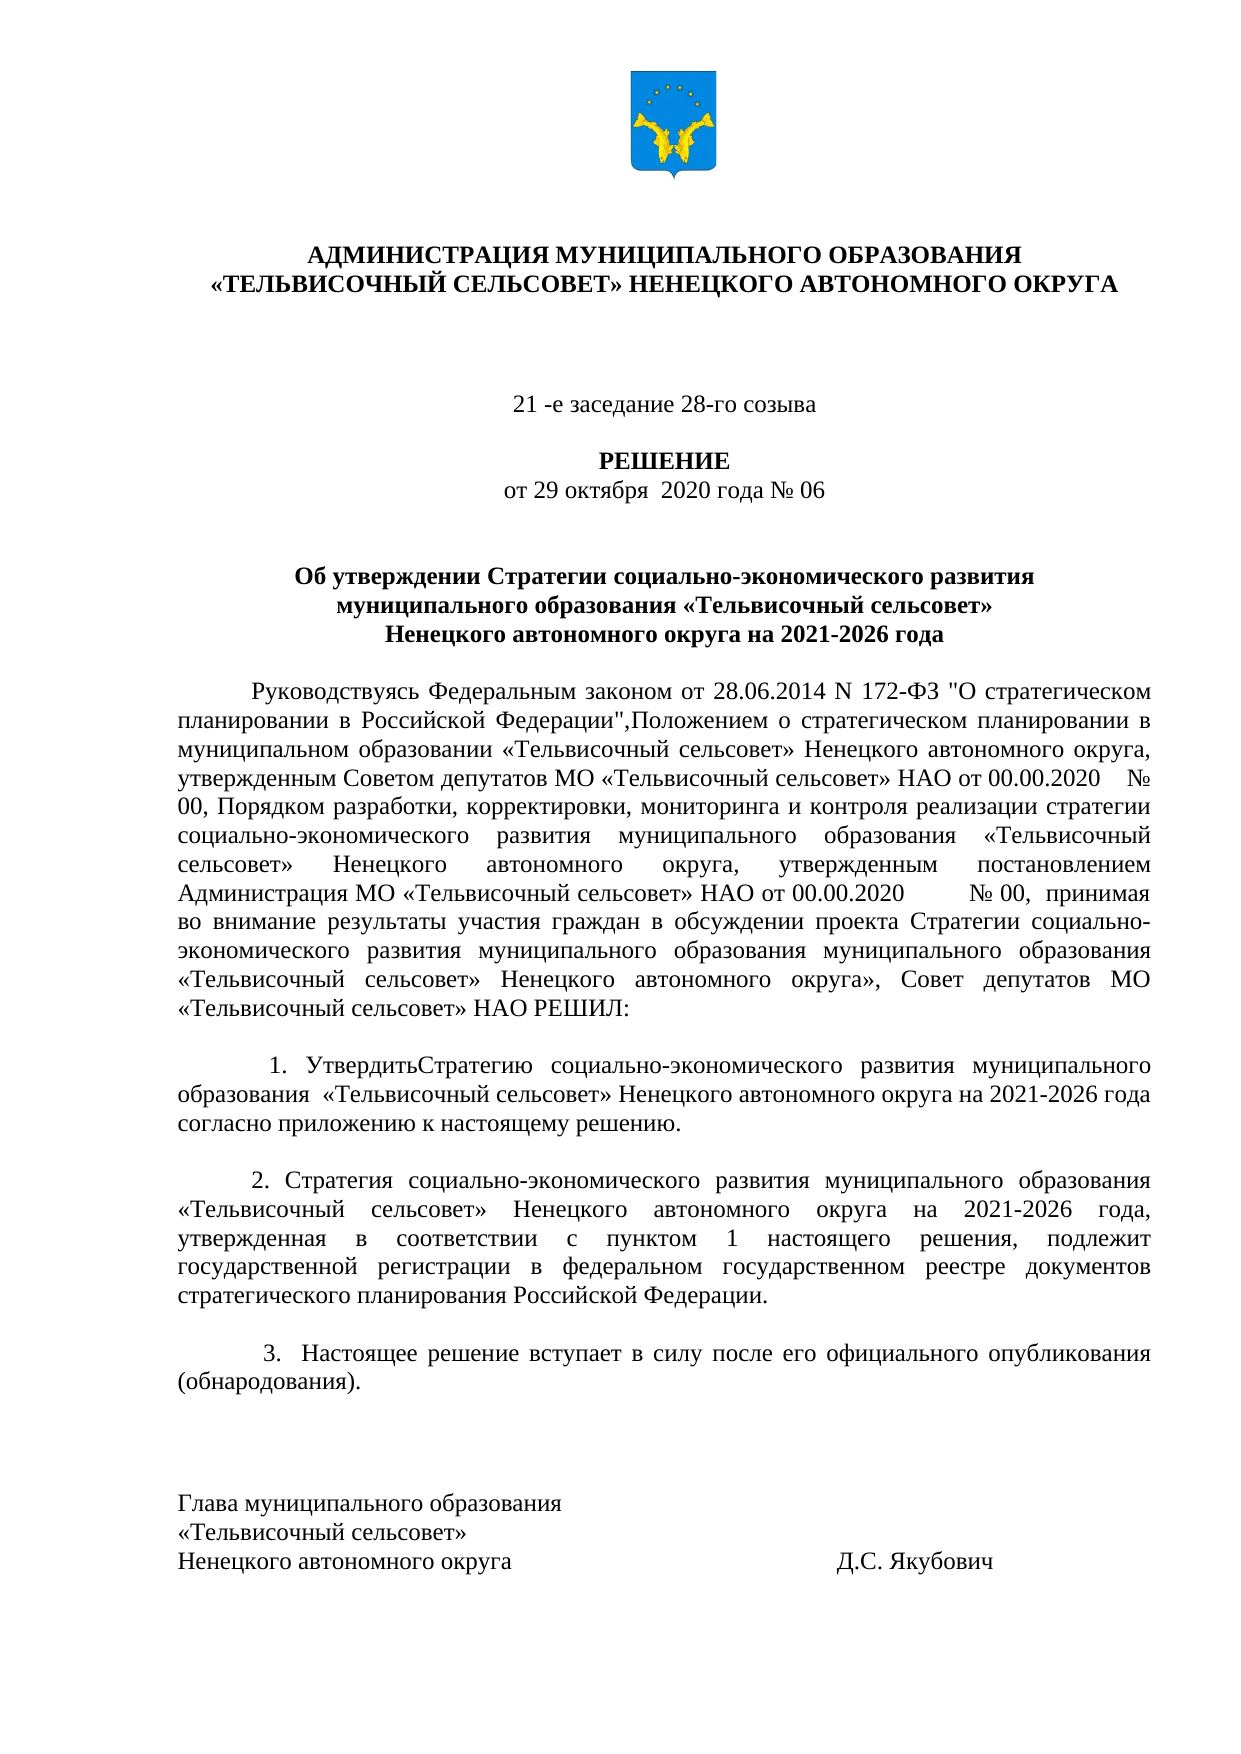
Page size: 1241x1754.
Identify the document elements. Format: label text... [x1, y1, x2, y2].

text 2. Стратегия социально-экономического развития муниципального образования «Тельвисочный сельсовет» Ненецкого автономного округа на 2021-2026 года, утвержденная в соответствии с пунктом 1 настоящего решения, подлежит государственной регистрации в федеральном государственном реестре документов стратегического планирования Российской Федерации. [177, 1165, 1152, 1309]
text Ненецкого автономного округа на 2021-2026 года [177, 619, 1152, 648]
text 3. Настоящее решение вступает в силу после его официального опубликования (обнародования). [177, 1338, 1152, 1395]
title «ТЕЛЬВИСОЧНЫЙ СЕЛЬСОВЕТ» НЕНЕЦКОГО АВТОНОМНОГО ОКРУГА [177, 269, 1152, 298]
picture [629, 71, 717, 180]
text Глава муниципального образования [177, 1488, 1152, 1517]
text РЕШЕНИЕ [177, 446, 1152, 475]
text от 29 октября 2020 года № 06 [177, 475, 1152, 504]
text муниципального образования «Тельвисочный сельсовет» [177, 590, 1152, 619]
text «Тельвисочный сельсовет» [177, 1517, 1152, 1546]
text 21 -е заседание 28-го созыва [177, 389, 1152, 418]
text 1. УтвердитьСтратегию социально-экономического развития муниципального образования «Тельвисочный сельсовет» Ненецкого автономного округа на 2021-2026 года согласно приложению к настоящему решению. [177, 1050, 1152, 1136]
title АДМИНИСТРАЦИЯ МУНИЦИПАЛЬНОГО ОБРАЗОВАНИЯ [177, 240, 1152, 269]
text Об утверждении Стратегии социально-экономического развития [177, 561, 1152, 590]
text Ненецкого автономного округа Д.С. Якубович [177, 1546, 1152, 1574]
text Руководствуясь Федеральным законом от 28.06.2014 N 172-ФЗ "О стратегическом планировании в Российской Федерации",Положением о стратегическом планировании в муниципальном образовании «Тельвисочный сельсовет» Ненецкого автономного округа, утвержденным Советом депутатов МО «Тельвисочный сельсовет» НАО от 00.00.2020 № 00, Порядком разработки, корректировки, мониторинга и контроля реализации стратегии социально-экономического развития муниципального образования «Тельвисочный сельсовет» Ненецкого автономного округа, утвержденным постановлением Администрация МО «Тельвисочный сельсовет» НАО от 00.00.2020 № 00, принимая во внимание результаты участия граждан в обсуждении проекта Стратегии социально-экономического развития муниципального образования муниципального образования «Тельвисочный сельсовет» Ненецкого автономного округа», Совет депутатов МО «Тельвисочный сельсовет» НАО РЕШИЛ: [177, 676, 1152, 1021]
